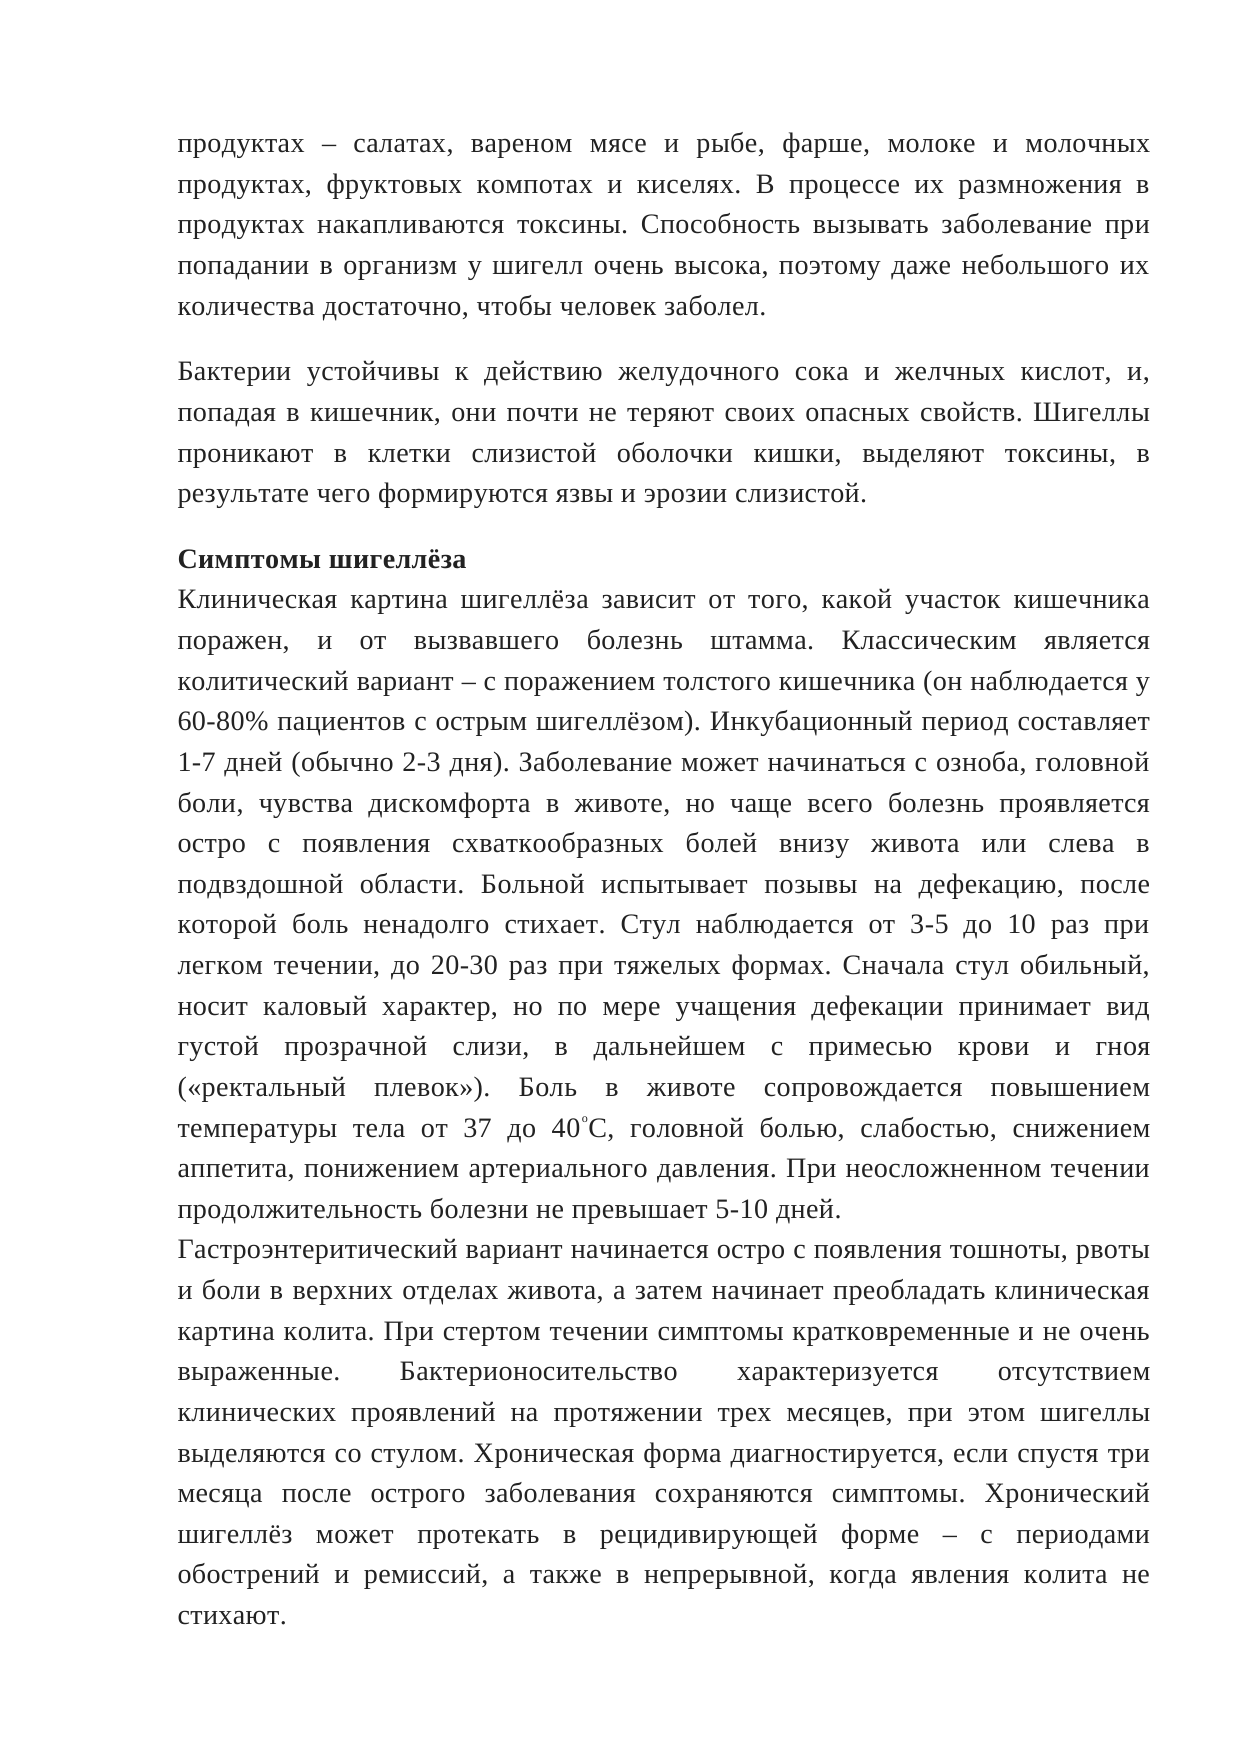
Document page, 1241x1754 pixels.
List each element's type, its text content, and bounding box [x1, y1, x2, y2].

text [177, 118, 1152, 321]
text Клиническая картина шигеллёза зависит от того, какой участок кишечника поражен, и от вызвавшего болезнь штамма. Классическим является колитический вариант – с поражением толстого кишечника (он наблюдается у 60-80% пациентов с острым шигеллёзом). Инкубационный период составляет 1-7 дней (обычно 2-3 дня). Заболевание может начинаться с озноба, головной боли, чувства дискомфорта в животе, но чаще всего болезнь проявляется остро с появления схваткообразных болей внизу живота или слева в подвздошной области. Больной испытывает позывы на дефекацию, после которой боль ненадолго стихает. Стул наблюдается от 3-5 до 10 раз при легком течении, до 20-30 раз при тяжелых формах. Сначала стул обильный, носит каловый характер, но по мере учащения дефекации принимает вид густой прозрачной слизи, в дальнейшем с примесью крови и гноя («ректальный плевок»). Боль в животе сопровождается повышением температуры тела от 37 до 40оС, головной болью, слабостью, снижением аппетита, понижением артериального давления. При неосложненном течении продолжительность болезни не превышает 5-10 дней. [177, 574, 1152, 1224]
text Симптомы шигеллёза [177, 534, 1152, 574]
text Гастроэнтеритический вариант начинается остро с появления тошноты, рвоты и боли в верхних отделах живота, а затем начинает преобладать клиническая картина колита. При стертом течении симптомы кратковременные и не очень выраженные. Бактерионосительство характеризуется отсутствием клинических проявлений на протяжении трех месяцев, при этом шигеллы выделяются со стулом. Хроническая форма диагностируется, если спустя три месяца после острого заболевания сохраняются симптомы. Хронический шигеллёз может протекать в рецидивирующей форме – с периодами обострений и ремиссий, а также в непрерывной, когда явления колита не стихают. [177, 1224, 1152, 1631]
text Бактерии устойчивы к действию желудочного сока и желчных кислот, и, попадая в кишечник, они почти не теряют своих опасных свойств. Шигеллы проникают в клетки слизистой оболочки кишки, выделяют токсины, в результате чего формируются язвы и эрозии слизистой. [177, 346, 1152, 509]
